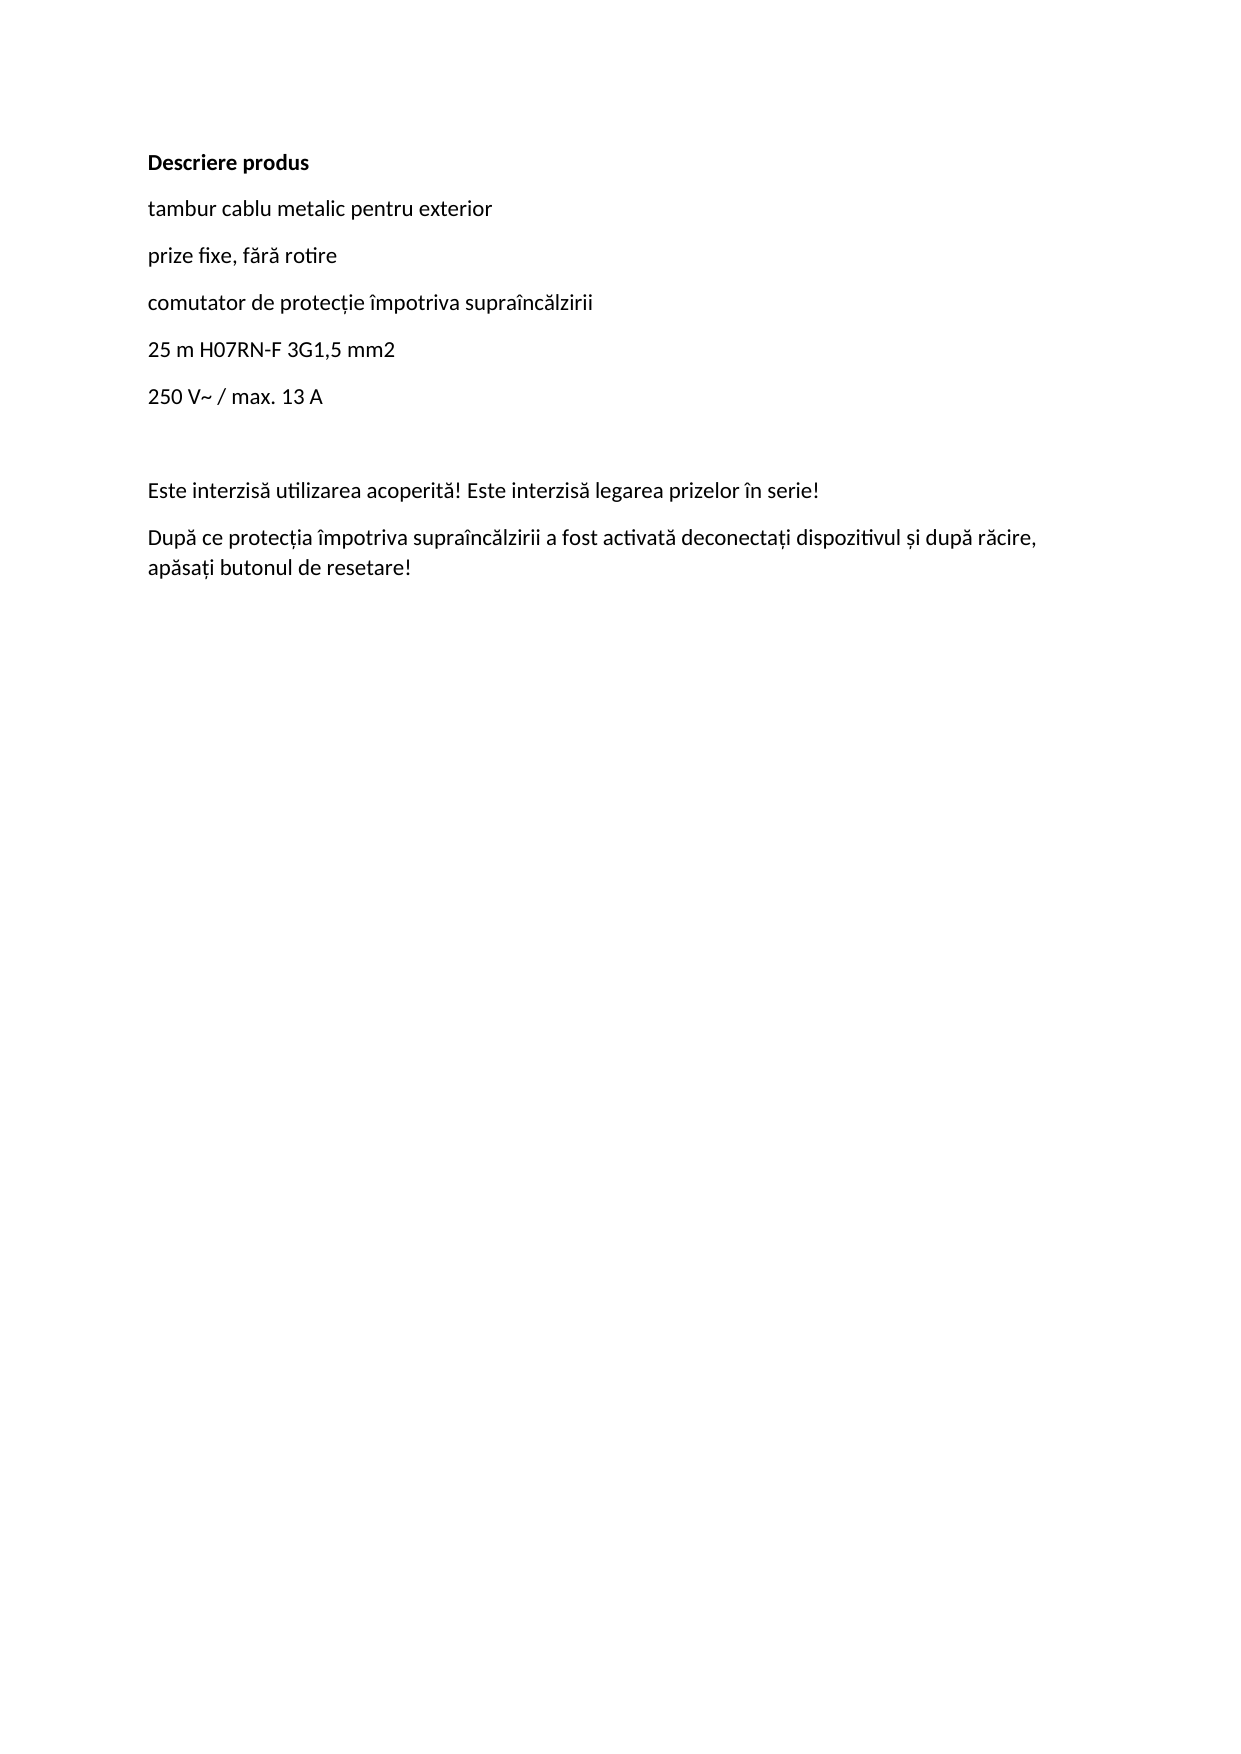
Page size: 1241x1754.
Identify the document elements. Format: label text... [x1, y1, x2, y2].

text Descriere produs [148, 148, 1093, 176]
text tambur cablu metalic pentru exterior [148, 194, 1093, 222]
text Este interzisă utilizarea acoperită! Este interzisă legarea prizelor în serie! [148, 476, 1093, 504]
text După ce protecția împotriva supraîncălzirii a fost activată deconectați dispozitivul și după răcire, apăsați butonul de resetare! [148, 523, 1093, 581]
text prize fixe, fără rotire [148, 241, 1093, 269]
text 250 V~ / max. 13 A [148, 382, 1093, 410]
text 25 m H07RN-F 3G1,5 mm2 [148, 335, 1093, 363]
text comutator de protecție împotriva supraîncălzirii [148, 288, 1093, 316]
